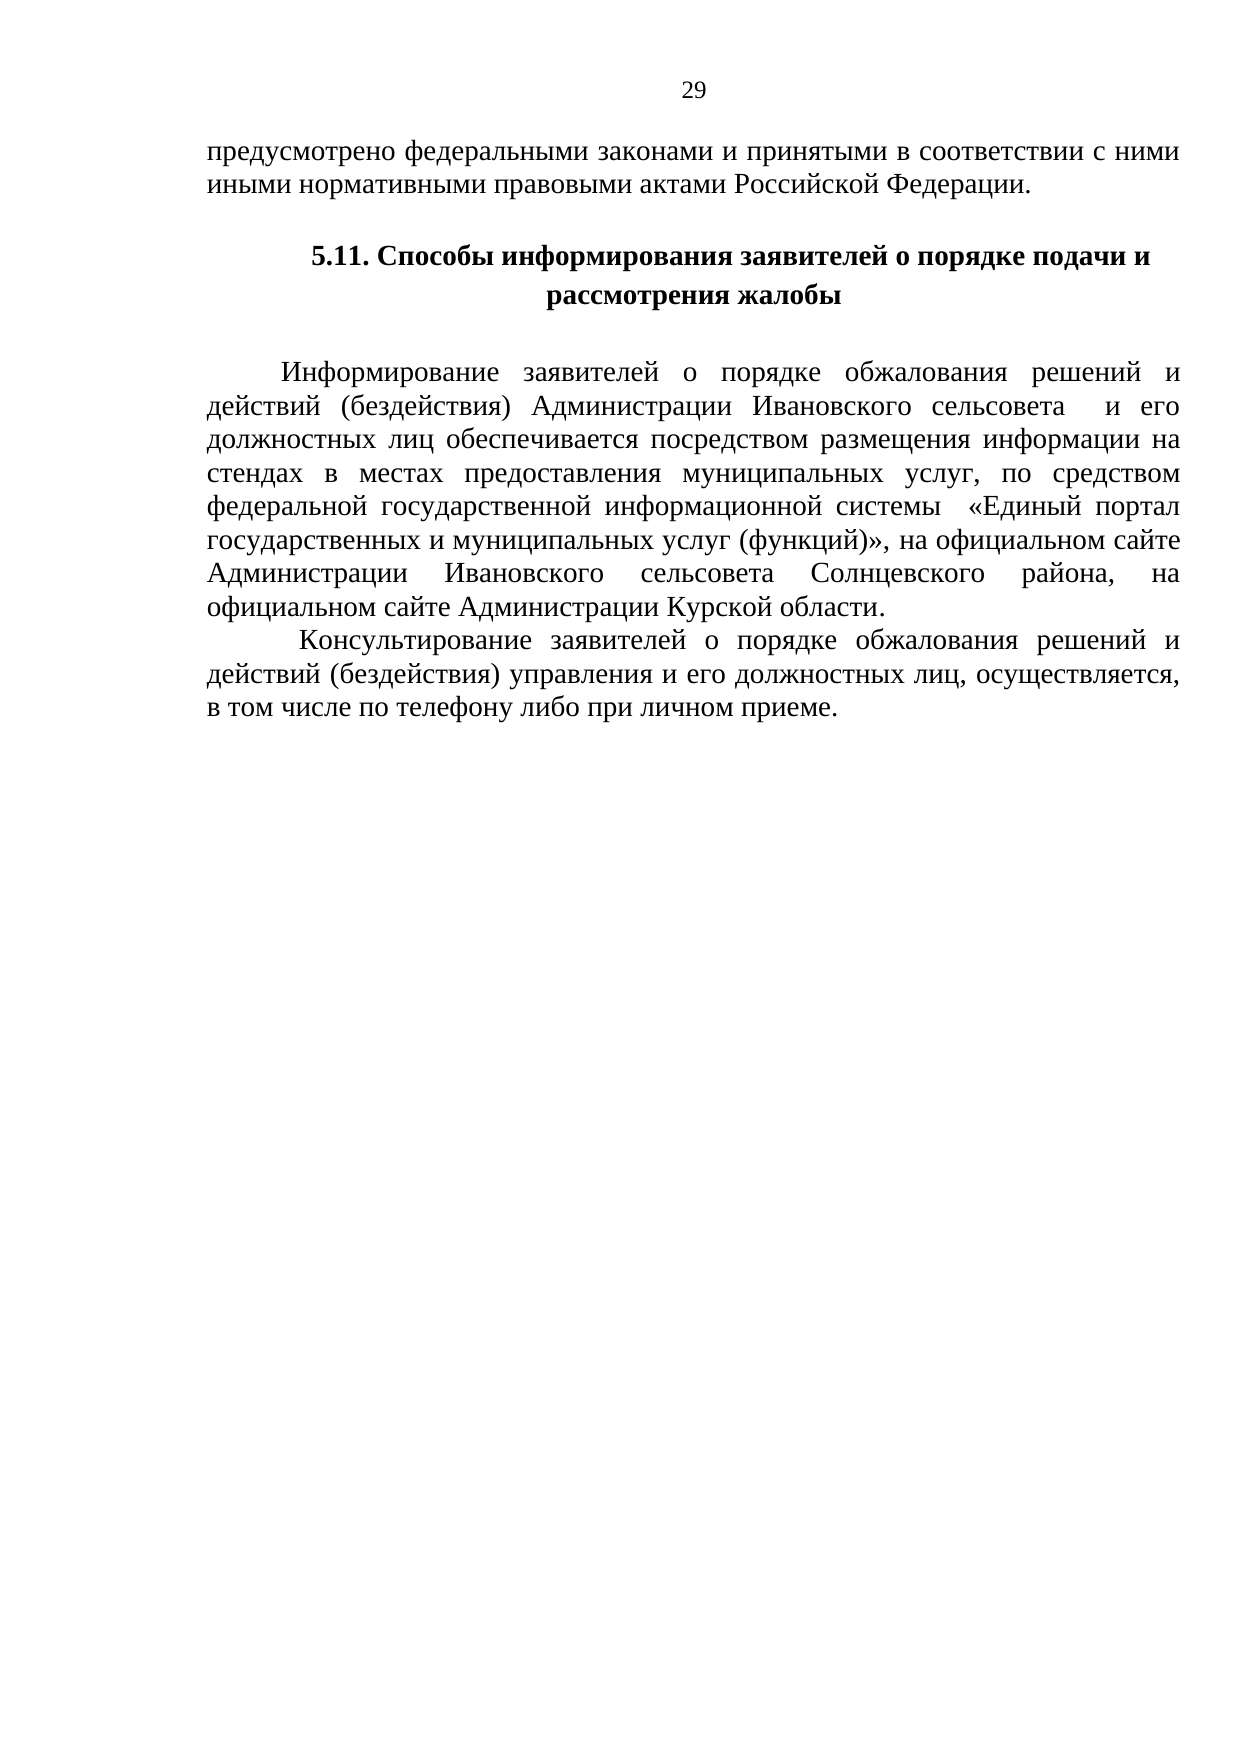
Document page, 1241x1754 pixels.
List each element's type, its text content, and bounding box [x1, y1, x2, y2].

text Информирование заявителей о порядке обжалования решений и действий (бездействия) Администрации Ивановского сельсовета и его должностных лиц обеспечивается посредством размещения информации на стендах в местах предоставления муниципальных услуг, по средством федеральной государственной информационной системы «Единый портал государственных и муниципальных услуг (функций)», на официальном сайте Администрации Ивановского сельсовета Солнцевского района, на официальном сайте Администрации Курской области. [207, 354, 1181, 622]
text 5.11. Способы информирования заявителей о порядке подачи и рассмотрения жалобы [207, 238, 1181, 311]
text Консультирование заявителей о порядке обжалования решений и действий (бездействия) управления и его должностных лиц, осуществляется, в том числе по телефону либо при личном приеме. [207, 622, 1181, 723]
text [207, 133, 1181, 200]
